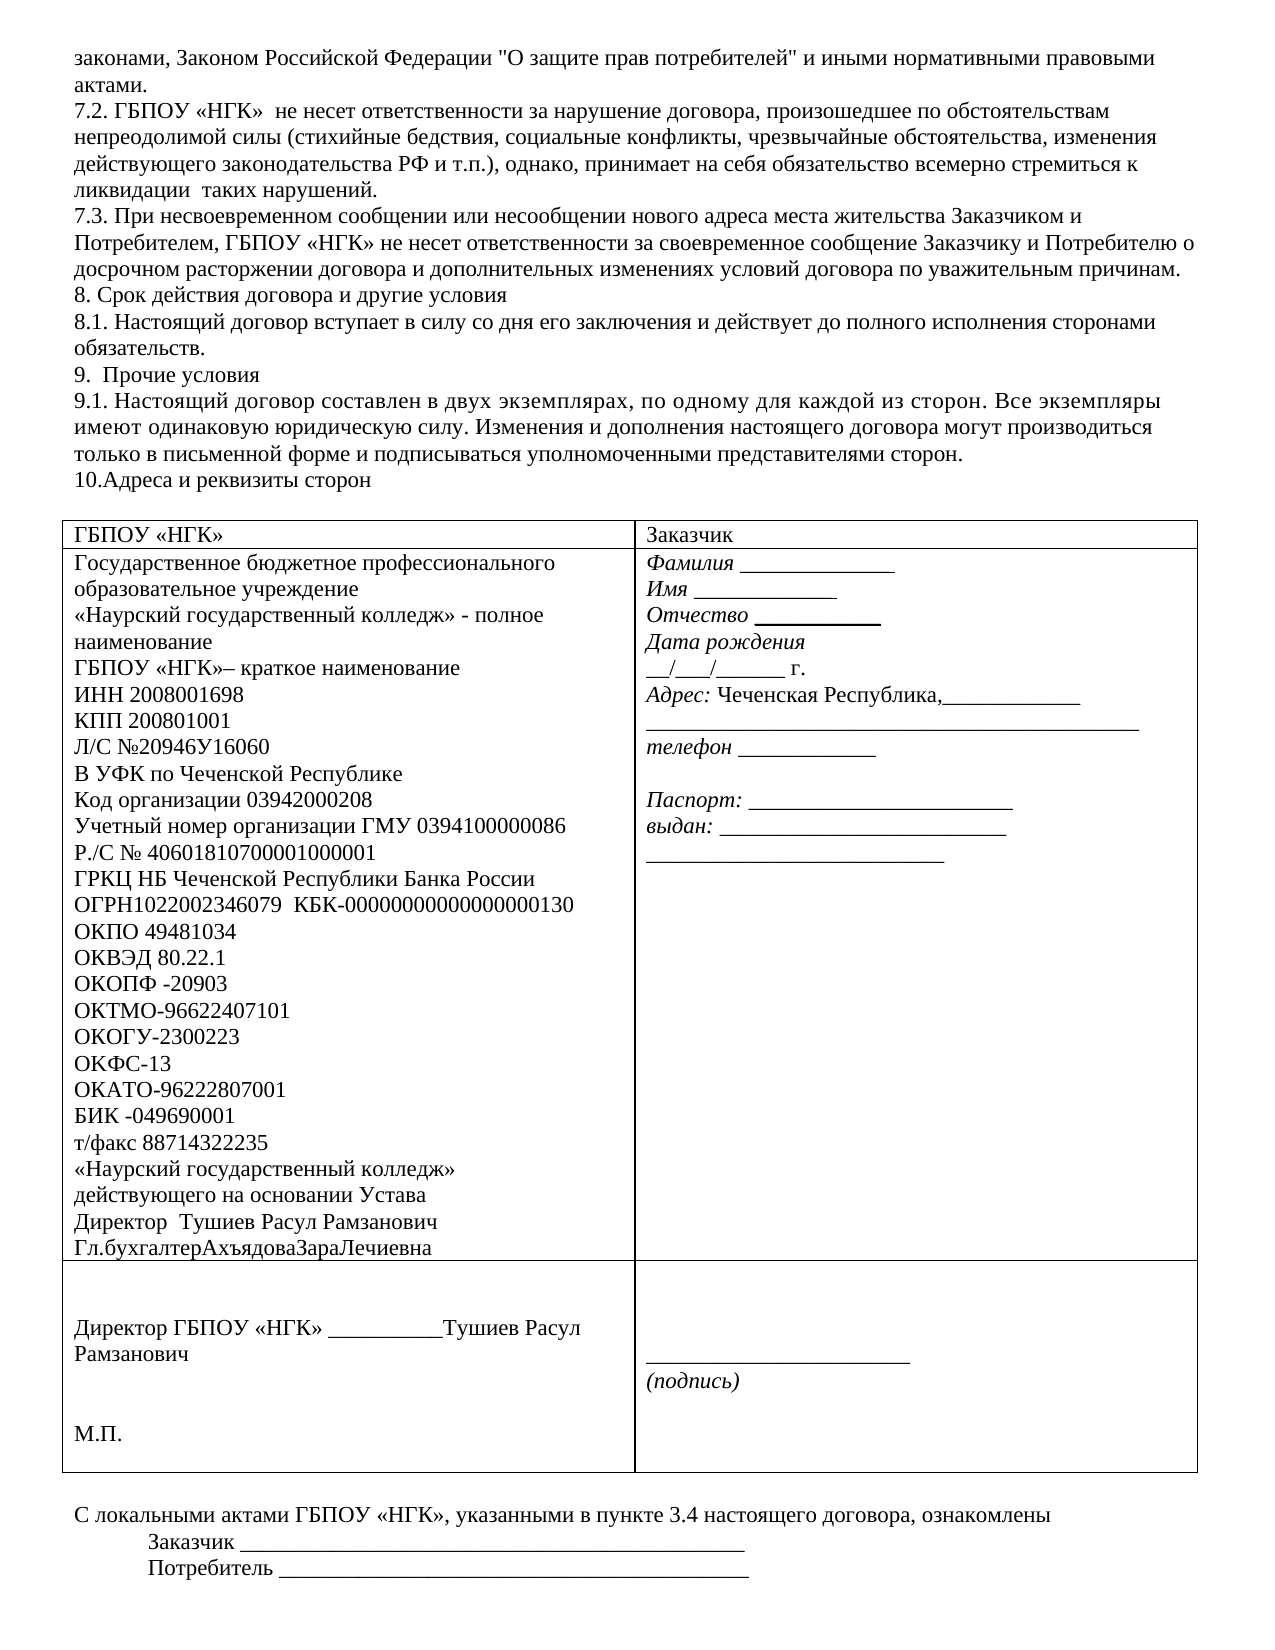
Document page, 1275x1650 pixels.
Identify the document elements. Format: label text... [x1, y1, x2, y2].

text 7.2. ГБПОУ «НГК» не несет ответственности за нарушение договора, произошедшее по обстоятельствам непреодолимой силы (стихийные бедствия, социальные конфликты, чрезвычайные обстоятельства, изменения действующего законодательства РФ и т.п.), однако, принимает на себя обязательство всемерно стремиться к ликвидации таких нарушений. [74, 97, 1211, 202]
text 7.3. При несвоевременном сообщении или несообщении нового адреса места жительства Заказчиком и Потребителем, ГБПОУ «НГК» не несет ответственности за своевременное сообщение Заказчику и Потребителю о досрочном расторжении договора и дополнительных изменениях условий договора по уважительным причинам. [74, 202, 1211, 282]
text Заказчик ____________________________________________ [74, 1528, 1211, 1554]
text Потребитель _________________________________________ [74, 1554, 1211, 1580]
text 9. Прочие условия [74, 361, 1211, 387]
text 9.1. Настоящий договор составлен в двух экземплярах, по одному для каждой из сторон. Все экземпляры имеют одинаковую юридическую силу. Изменения и дополнения настоящего договора могут производиться только в письменной форме и подписываться уполномоченными представителями сторон. [74, 387, 1211, 466]
table_cell Фамилия _____________ Имя ____________ Отчество ___________ Дата рождения __/___/______ г. Адрес: Чеченская Республика,____________ ___________________________________________ телефон ____________ Паспорт: _______________________ выдан: _________________________ __________________________ [636, 549, 1197, 1260]
table_header ГБПОУ «НГК» [63, 521, 634, 548]
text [74, 44, 1211, 97]
table_cell _______________________ (подпись) [636, 1261, 1197, 1472]
text 8. Срок действия договора и другие условия [74, 282, 1211, 308]
text 10.Адреса и реквизиты сторон [74, 466, 1211, 492]
text 8.1. Настоящий договор вступает в силу со дня его заключения и действует до полного исполнения сторонами обязательств. [74, 308, 1211, 361]
text С локальными актами ГБПОУ «НГК», указанными в пункте 3.4 настоящего договора, ознакомлены [74, 1501, 1211, 1528]
table_cell Государственное бюджетное профессионального образовательное учреждение «Наурский государственный колледж» - полное наименование ГБПОУ «НГК»– краткое наименование ИНН 2008001698 КПП 200801001 Л/С №20946У16060 В УФК по Чеченской Республике Код организации 03942000208 Учетный номер организации ГМУ 0394100000086 Р./С № 40601810700001000001 ГРКЦ НБ Чеченской Республики Банка России ОГРН1022002346079 КБК-00000000000000000130 ОКПО 49481034 ОКВЭД 80.22.1 ОКОПФ -20903 ОКТМО-96622407101 ОКОГУ-2300223 OKФC-13 ОКАТО-96222807001 БИК -049690001 т/факс 88714322235 «Наурский государственный колледж» действующего на основании Устава Директор Тушиев Расул Рамзанович Гл.бухгалтерАхъядоваЗараЛечиевна [63, 549, 634, 1260]
table_cell Директор ГБПОУ «НГК» __________Тушиев Расул Рамзанович М.П. [63, 1261, 634, 1472]
table_header Заказчик [636, 521, 1197, 548]
